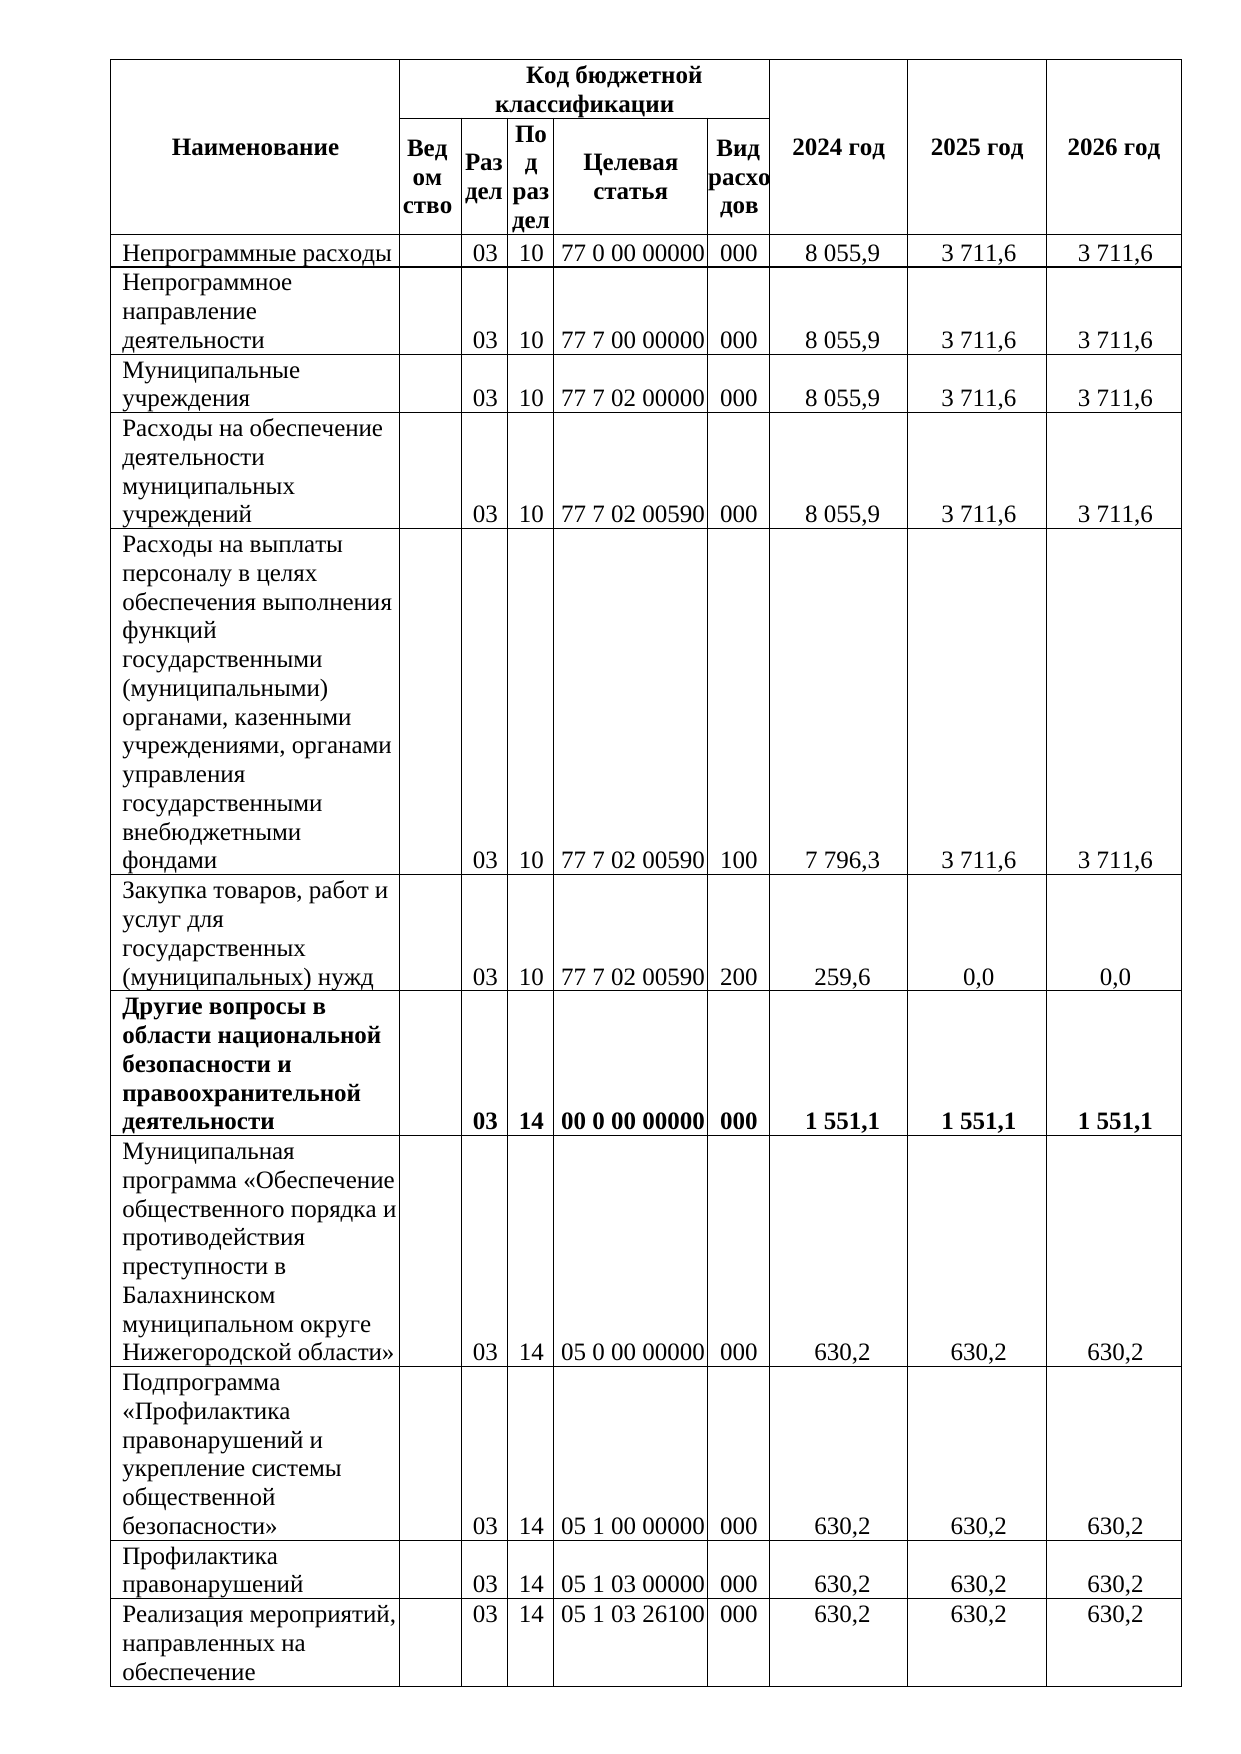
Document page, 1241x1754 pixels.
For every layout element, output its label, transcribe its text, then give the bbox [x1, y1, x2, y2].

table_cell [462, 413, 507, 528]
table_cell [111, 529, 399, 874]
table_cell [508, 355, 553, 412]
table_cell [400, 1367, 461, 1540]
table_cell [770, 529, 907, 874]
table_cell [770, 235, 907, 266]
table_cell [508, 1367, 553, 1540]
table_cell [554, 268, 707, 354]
table_cell Ведом ство [400, 119, 461, 234]
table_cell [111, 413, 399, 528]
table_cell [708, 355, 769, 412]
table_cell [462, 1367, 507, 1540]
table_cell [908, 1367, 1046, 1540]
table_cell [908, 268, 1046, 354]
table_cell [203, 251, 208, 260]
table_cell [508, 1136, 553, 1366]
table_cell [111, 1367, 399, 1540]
table_cell Вид расходов [708, 119, 769, 234]
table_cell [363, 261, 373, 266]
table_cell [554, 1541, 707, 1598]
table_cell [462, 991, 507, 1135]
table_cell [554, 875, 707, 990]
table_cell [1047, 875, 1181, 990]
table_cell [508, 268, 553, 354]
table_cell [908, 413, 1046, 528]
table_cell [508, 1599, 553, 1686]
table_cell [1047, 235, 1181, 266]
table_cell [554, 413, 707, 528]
table_header Наименование [111, 60, 399, 234]
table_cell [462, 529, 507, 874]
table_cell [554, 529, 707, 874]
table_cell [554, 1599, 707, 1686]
table_cell Целевая статья [554, 119, 707, 234]
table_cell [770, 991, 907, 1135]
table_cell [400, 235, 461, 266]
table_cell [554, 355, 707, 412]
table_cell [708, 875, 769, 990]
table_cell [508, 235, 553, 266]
table_header 2024 год [770, 60, 907, 234]
table_header 2026 год [1047, 60, 1181, 234]
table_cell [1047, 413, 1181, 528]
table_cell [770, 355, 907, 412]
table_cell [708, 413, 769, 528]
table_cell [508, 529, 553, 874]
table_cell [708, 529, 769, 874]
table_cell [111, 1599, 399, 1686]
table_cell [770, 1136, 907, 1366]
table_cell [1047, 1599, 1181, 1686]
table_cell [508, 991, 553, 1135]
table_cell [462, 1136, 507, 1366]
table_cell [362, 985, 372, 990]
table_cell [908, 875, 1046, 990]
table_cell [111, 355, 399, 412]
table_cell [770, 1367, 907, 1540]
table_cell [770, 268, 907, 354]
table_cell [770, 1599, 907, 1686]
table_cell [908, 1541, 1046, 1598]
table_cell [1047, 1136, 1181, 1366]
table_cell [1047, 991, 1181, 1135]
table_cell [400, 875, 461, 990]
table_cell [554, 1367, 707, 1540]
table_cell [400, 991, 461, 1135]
table_header Код бюджетной классификации [400, 60, 769, 118]
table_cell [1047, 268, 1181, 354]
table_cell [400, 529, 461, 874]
table_header 2025 год [908, 60, 1046, 234]
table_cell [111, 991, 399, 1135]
table_cell Под раз дел [508, 119, 553, 234]
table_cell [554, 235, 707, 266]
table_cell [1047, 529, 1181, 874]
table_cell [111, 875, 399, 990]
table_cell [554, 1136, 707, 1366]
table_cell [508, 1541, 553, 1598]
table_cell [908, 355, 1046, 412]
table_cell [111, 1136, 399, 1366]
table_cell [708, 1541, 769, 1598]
table_cell Раз дел [462, 119, 507, 234]
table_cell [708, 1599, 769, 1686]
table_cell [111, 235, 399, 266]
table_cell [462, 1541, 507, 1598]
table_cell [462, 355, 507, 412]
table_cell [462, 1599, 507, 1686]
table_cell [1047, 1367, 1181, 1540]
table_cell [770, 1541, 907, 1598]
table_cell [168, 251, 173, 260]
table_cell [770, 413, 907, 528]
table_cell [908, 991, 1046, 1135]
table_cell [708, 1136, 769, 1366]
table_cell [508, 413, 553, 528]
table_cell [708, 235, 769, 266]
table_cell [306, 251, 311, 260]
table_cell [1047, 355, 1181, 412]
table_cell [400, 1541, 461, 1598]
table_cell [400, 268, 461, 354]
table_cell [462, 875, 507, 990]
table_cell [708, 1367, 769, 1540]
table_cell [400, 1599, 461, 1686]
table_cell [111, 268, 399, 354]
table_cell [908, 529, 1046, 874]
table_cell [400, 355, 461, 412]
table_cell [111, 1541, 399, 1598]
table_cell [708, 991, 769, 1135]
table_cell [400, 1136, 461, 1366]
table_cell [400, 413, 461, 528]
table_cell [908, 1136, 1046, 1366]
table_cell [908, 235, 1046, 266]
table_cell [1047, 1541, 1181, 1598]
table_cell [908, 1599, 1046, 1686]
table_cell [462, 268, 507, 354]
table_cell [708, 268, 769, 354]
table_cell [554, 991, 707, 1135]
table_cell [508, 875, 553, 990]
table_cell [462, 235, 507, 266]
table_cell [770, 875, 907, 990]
